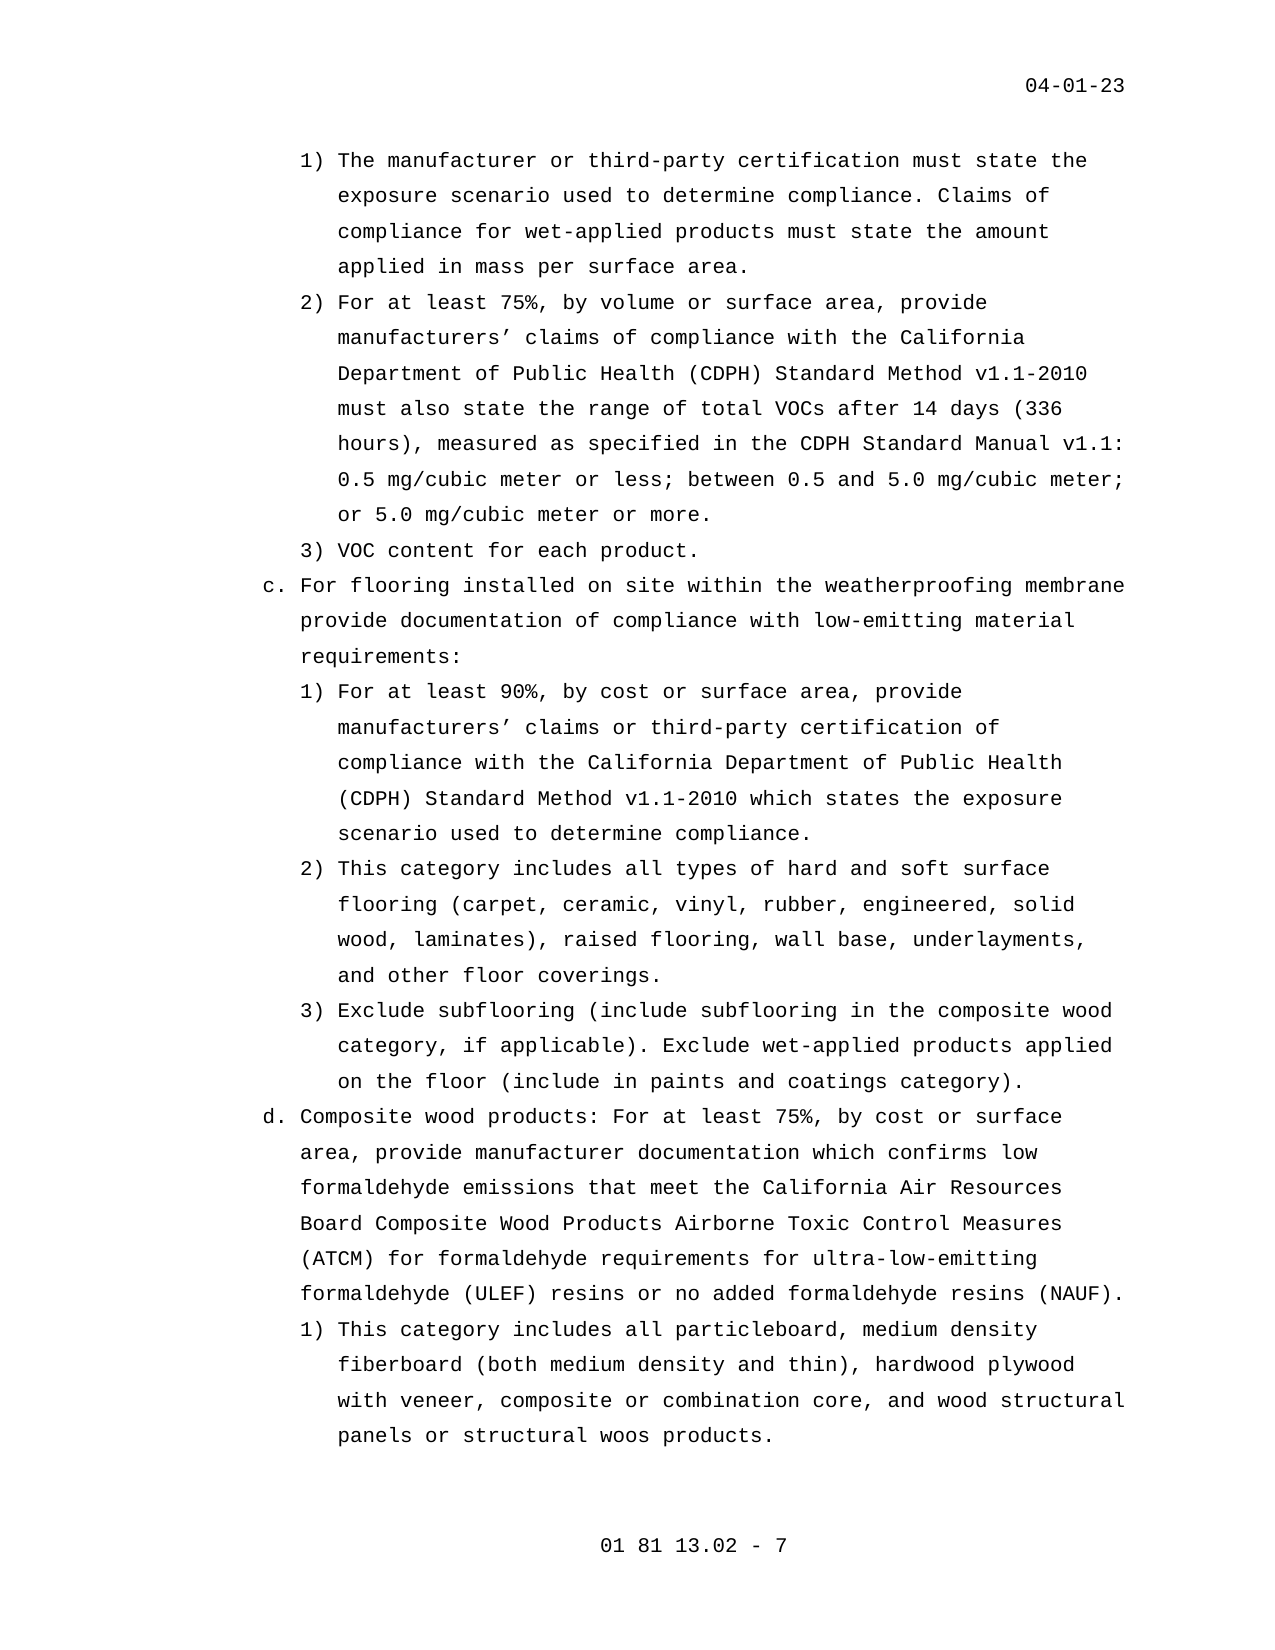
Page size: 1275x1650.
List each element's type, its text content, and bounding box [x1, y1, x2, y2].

text Exclude subflooring (include subflooring in the composite wood category, if applicable). Exclude wet-applied products applied on the floor (include in paints and coatings category). [300, 1000, 1125, 1094]
text For at least 75%, by volume or surface area, provide manufacturers’ claims of compliance with the California Department of Public Health (CDPH) Standard Method v1.1-2010 must also state the range of total VOCs after 14 days (336 hours), measured as specified in the CDPH Standard Manual v1.1: 0.5 mg/cubic meter or less; between 0.5 and 5.0 mg/cubic meter; or 5.0 mg/cubic meter or more. [300, 292, 1125, 528]
text This category includes all types of hard and soft surface flooring (carpet, ceramic, vinyl, rubber, engineered, solid wood, laminates), raised flooring, wall base, underlayments, and other floor coverings. [300, 858, 1125, 988]
text For flooring installed on site within the weatherproofing membrane provide documentation of compliance with low-emitting material requirements: [262, 575, 1125, 669]
text Composite wood products: For at least 75%, by cost or surface area, provide manufacturer documentation which confirms low formaldehyde emissions that meet the California Air Resources Board Composite Wood Products Airborne Toxic Control Measures (ATCM) for formaldehyde requirements for ultra-low-emitting formaldehyde (ULEF) resins or no added formaldehyde resins (NAUF). [262, 1106, 1125, 1307]
text The manufacturer or third-party certification must state the exposure scenario used to determine compliance. Claims of compliance for wet-applied products must state the amount applied in mass per surface area. [300, 150, 1125, 280]
text For at least 90%, by cost or surface area, provide manufacturers’ claims or third-party certification of compliance with the California Department of Public Health (CDPH) Standard Method v1.1-2010 which states the exposure scenario used to determine compliance. [300, 681, 1125, 847]
text VOC content for each product. [300, 539, 1125, 563]
text This category includes all particleboard, medium density fiberboard (both medium density and thin), hardwood plywood with veneer, composite or combination core, and wood structural panels or structural woos products. [300, 1319, 1125, 1449]
